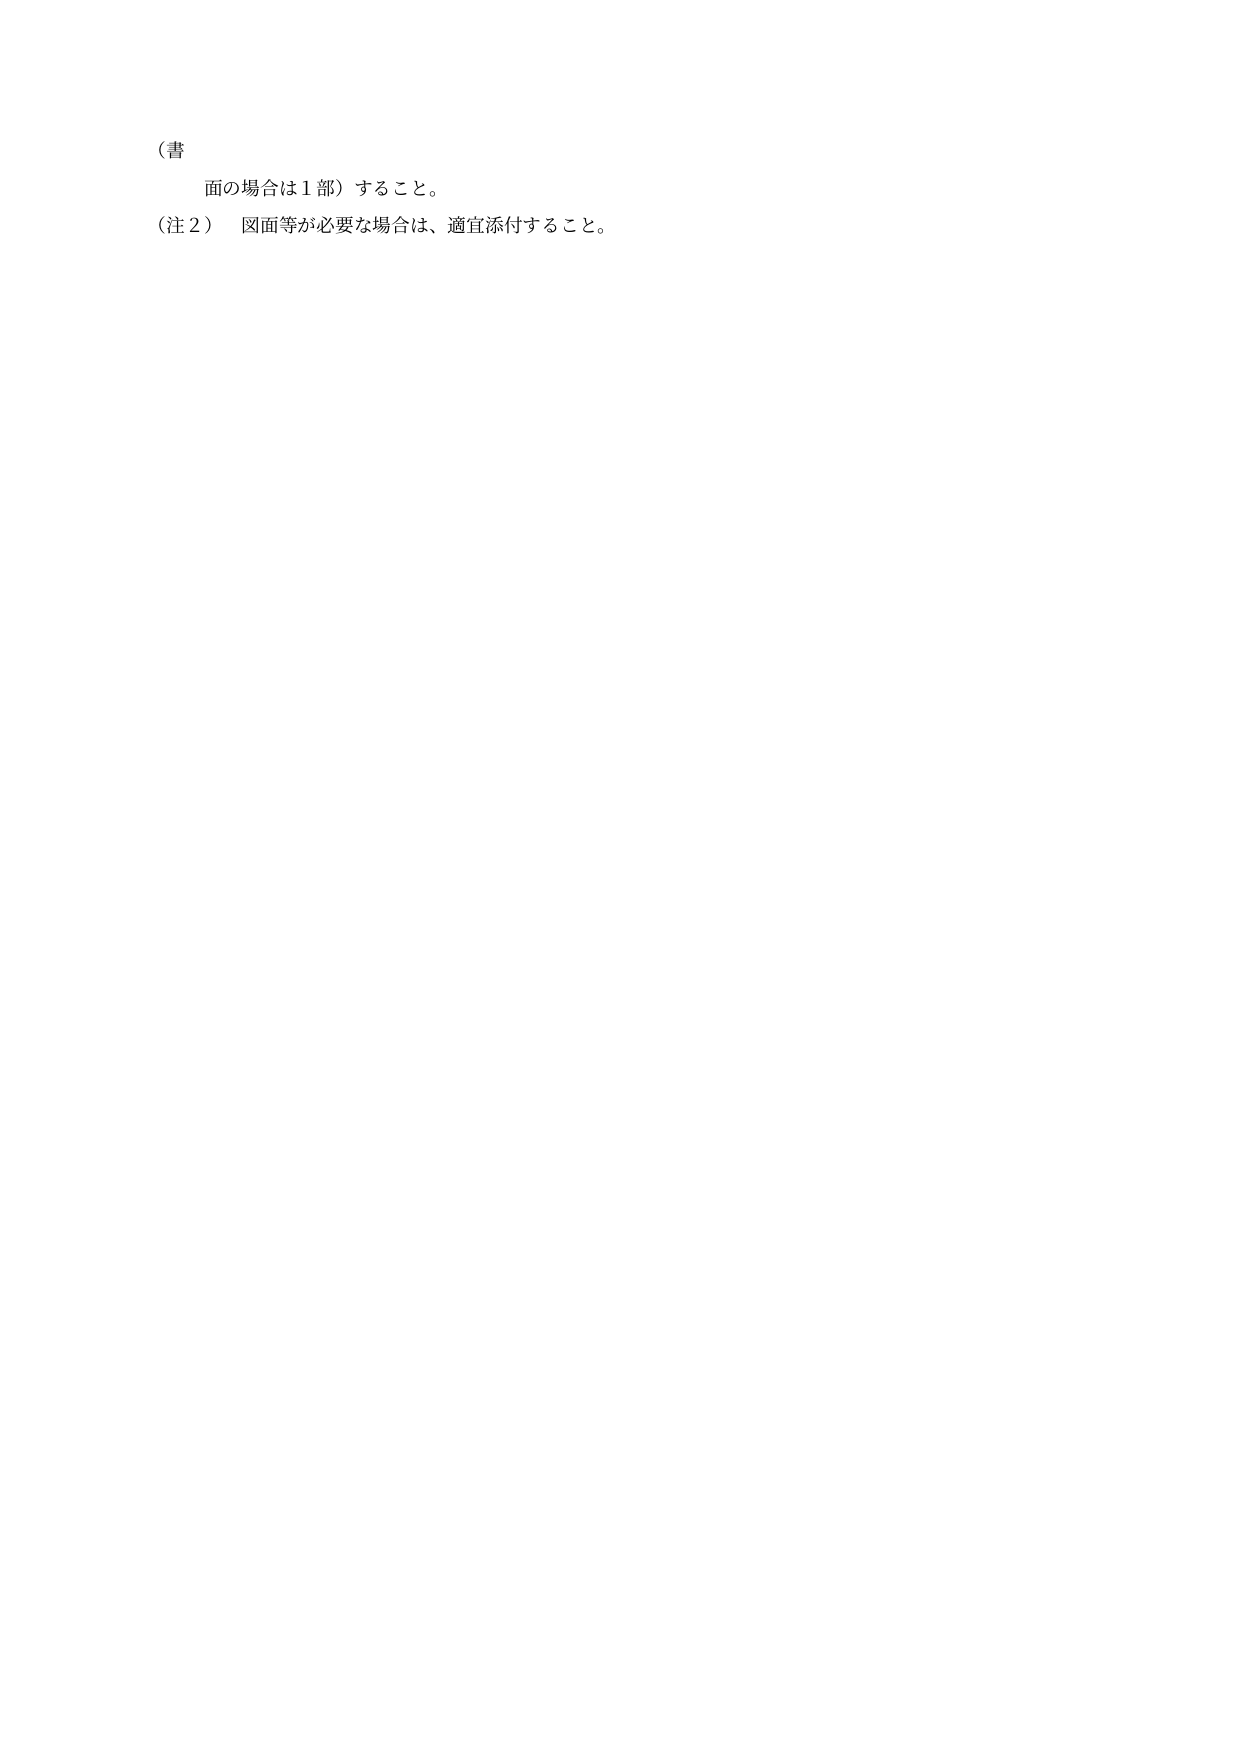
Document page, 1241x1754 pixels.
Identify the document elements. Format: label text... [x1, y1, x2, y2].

text 面の場合は１部）すること。 [148, 168, 1092, 206]
text （注２） 図面等が必要な場合は、適宜添付すること。 [148, 206, 1092, 243]
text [148, 131, 1092, 168]
